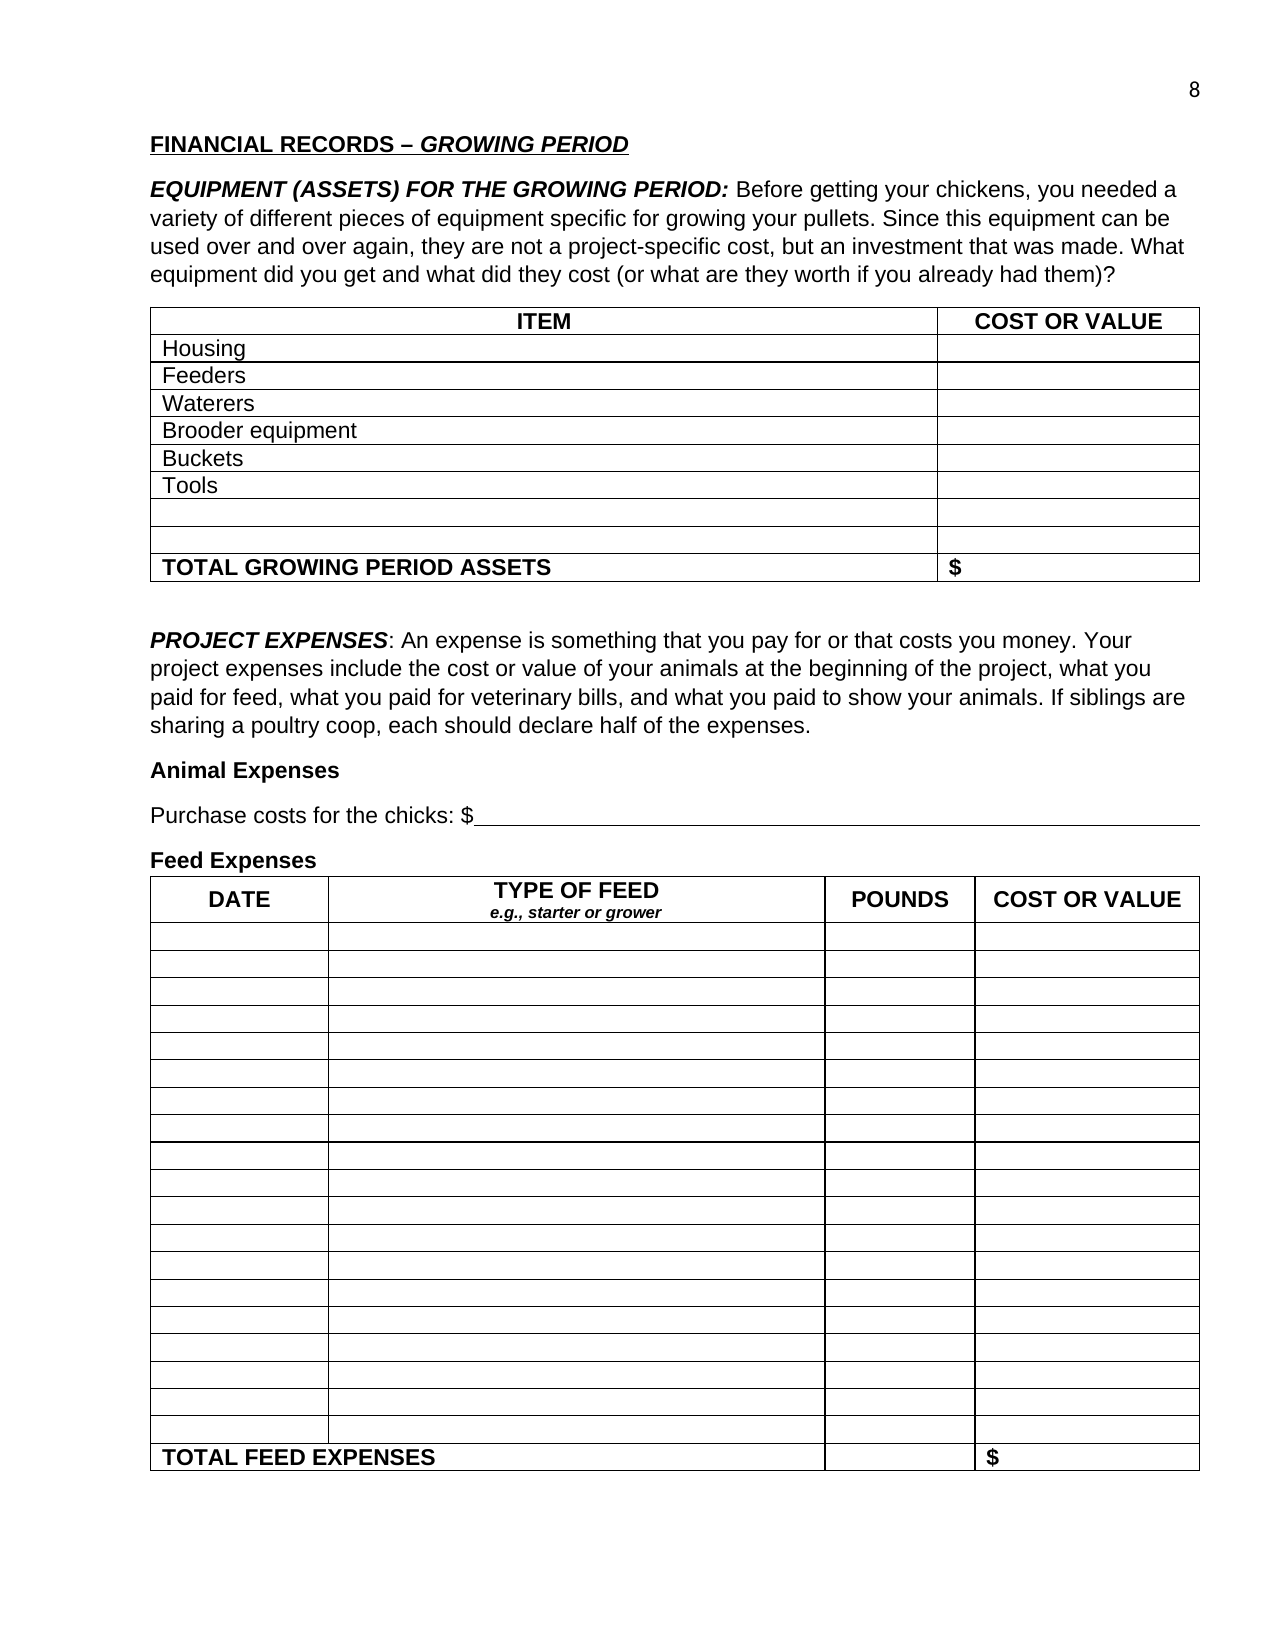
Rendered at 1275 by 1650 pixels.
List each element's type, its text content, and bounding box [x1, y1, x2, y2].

table_cell [826, 1416, 974, 1443]
table_cell [151, 1088, 328, 1114]
table_cell [938, 363, 1199, 389]
table_cell [151, 499, 937, 526]
table_cell [151, 1143, 328, 1169]
table_cell [938, 417, 1199, 443]
table_cell [826, 1088, 974, 1114]
table_cell [976, 923, 1199, 950]
table_cell [329, 1143, 824, 1169]
table_cell [151, 978, 328, 1004]
table_cell [151, 1334, 328, 1361]
text EQUIPMENT (ASSETS) FOR THE GROWING PERIOD: Before getting your chickens, you needed a variety of different pieces of equipment specific for growing your pullets. Since this equipment can be used over and over again, they are not a project-specific cost, but an investment that was made. What equipment did you get and what did they cost (or what are they worth if you already had them)? [150, 176, 1200, 288]
table_cell [976, 1088, 1199, 1114]
table_cell Buckets [151, 445, 937, 471]
table_cell [329, 1088, 824, 1114]
table_cell [329, 1115, 824, 1141]
table_cell [329, 923, 824, 950]
table_cell Housing [151, 335, 937, 361]
table_cell [826, 1307, 974, 1333]
table_header ITEM [151, 308, 937, 334]
table_cell [826, 1170, 974, 1196]
table_cell [826, 1115, 974, 1141]
table_cell [151, 1225, 328, 1251]
table_cell [976, 1389, 1199, 1415]
table_cell [976, 978, 1199, 1004]
table_cell [151, 1115, 328, 1141]
table_cell [938, 527, 1199, 553]
table_cell [151, 1006, 328, 1032]
table_cell [976, 1252, 1199, 1278]
table_cell [151, 1197, 328, 1224]
table_header COST OR VALUE [938, 308, 1199, 334]
table_cell [938, 335, 1199, 361]
table_cell [151, 951, 328, 977]
table_cell [826, 923, 974, 950]
table_cell [329, 1334, 824, 1361]
table_cell Tools [151, 472, 937, 498]
table_cell [329, 1252, 824, 1278]
table_cell [151, 1280, 328, 1306]
table_cell [976, 1280, 1199, 1306]
table_cell [826, 1060, 974, 1087]
table_cell [329, 1170, 824, 1196]
table_cell [976, 1143, 1199, 1169]
table_cell [976, 1115, 1199, 1141]
table_cell [329, 1280, 824, 1306]
table_cell [976, 1006, 1199, 1032]
table_cell [151, 1307, 328, 1333]
table_cell [329, 951, 824, 977]
table_cell [976, 1416, 1199, 1443]
table_cell [938, 390, 1199, 416]
table_cell Feeders [151, 363, 937, 389]
table_cell [826, 1252, 974, 1278]
table_cell [151, 923, 328, 950]
table_cell [976, 1197, 1199, 1224]
table_cell [826, 1389, 974, 1415]
table_cell [938, 445, 1199, 471]
table_cell [976, 1170, 1199, 1196]
table_cell [151, 1416, 328, 1443]
table_cell [826, 1362, 974, 1388]
table_cell Waterers [151, 390, 937, 416]
table_cell $ [976, 1444, 1199, 1470]
table_cell [826, 1143, 974, 1169]
table_cell [826, 1225, 974, 1251]
table_cell [826, 1033, 974, 1059]
table_cell [329, 1389, 824, 1415]
table_cell [976, 1307, 1199, 1333]
table_cell [976, 951, 1199, 977]
table_cell TOTAL FEED EXPENSES [151, 1444, 824, 1470]
table_header DATE [151, 877, 328, 922]
table_cell [976, 1225, 1199, 1251]
table_cell [329, 1362, 824, 1388]
table_cell [826, 1280, 974, 1306]
table_cell TOTAL GROWING PERIOD ASSETS [151, 554, 937, 581]
table_cell [151, 1362, 328, 1388]
table_cell [938, 499, 1199, 526]
table_cell [329, 1060, 824, 1087]
table_cell [976, 1033, 1199, 1059]
table_cell Brooder equipment [151, 417, 937, 443]
table_cell [826, 1006, 974, 1032]
table_cell [329, 1225, 824, 1251]
table_header COST OR VALUE [976, 877, 1199, 922]
table_cell [826, 1444, 974, 1470]
table_cell [329, 1307, 824, 1333]
table_cell [151, 1033, 328, 1059]
table_cell [976, 1334, 1199, 1361]
text PROJECT EXPENSES: An expense is something that you pay for or that costs you money. Your project expenses include the cost or value of your animals at the beginning of the project, what you paid for feed, what you paid for veterinary bills, and what you paid to show your animals. If siblings are sharing a poultry coop, each should declare half of the expenses. [150, 627, 1200, 738]
table_cell [151, 1389, 328, 1415]
table_header POUNDS [826, 877, 974, 922]
table_cell [329, 1033, 824, 1059]
table_cell [329, 1416, 824, 1443]
table_cell [151, 1060, 328, 1087]
table_cell $ [938, 554, 1199, 581]
table_cell [329, 1006, 824, 1032]
table_cell [976, 1060, 1199, 1087]
text Purchase costs for the chicks: $ [150, 802, 1200, 828]
table_cell [826, 978, 974, 1004]
table_cell [976, 1362, 1199, 1388]
table_cell [938, 472, 1199, 498]
text Animal Expenses [150, 757, 1200, 783]
text Feed Expenses [150, 847, 1200, 874]
table_cell [826, 1197, 974, 1224]
table_cell [826, 951, 974, 977]
table_header TYPE OF FEED e.g., starter or grower [329, 877, 824, 922]
table_cell [151, 1252, 328, 1278]
table_cell [826, 1334, 974, 1361]
table_cell [151, 527, 937, 553]
table_cell [329, 978, 824, 1004]
text FINANCIAL RECORDS – GROWING PERIOD [150, 131, 1200, 157]
table_cell [329, 1197, 824, 1224]
table_cell [151, 1170, 328, 1196]
